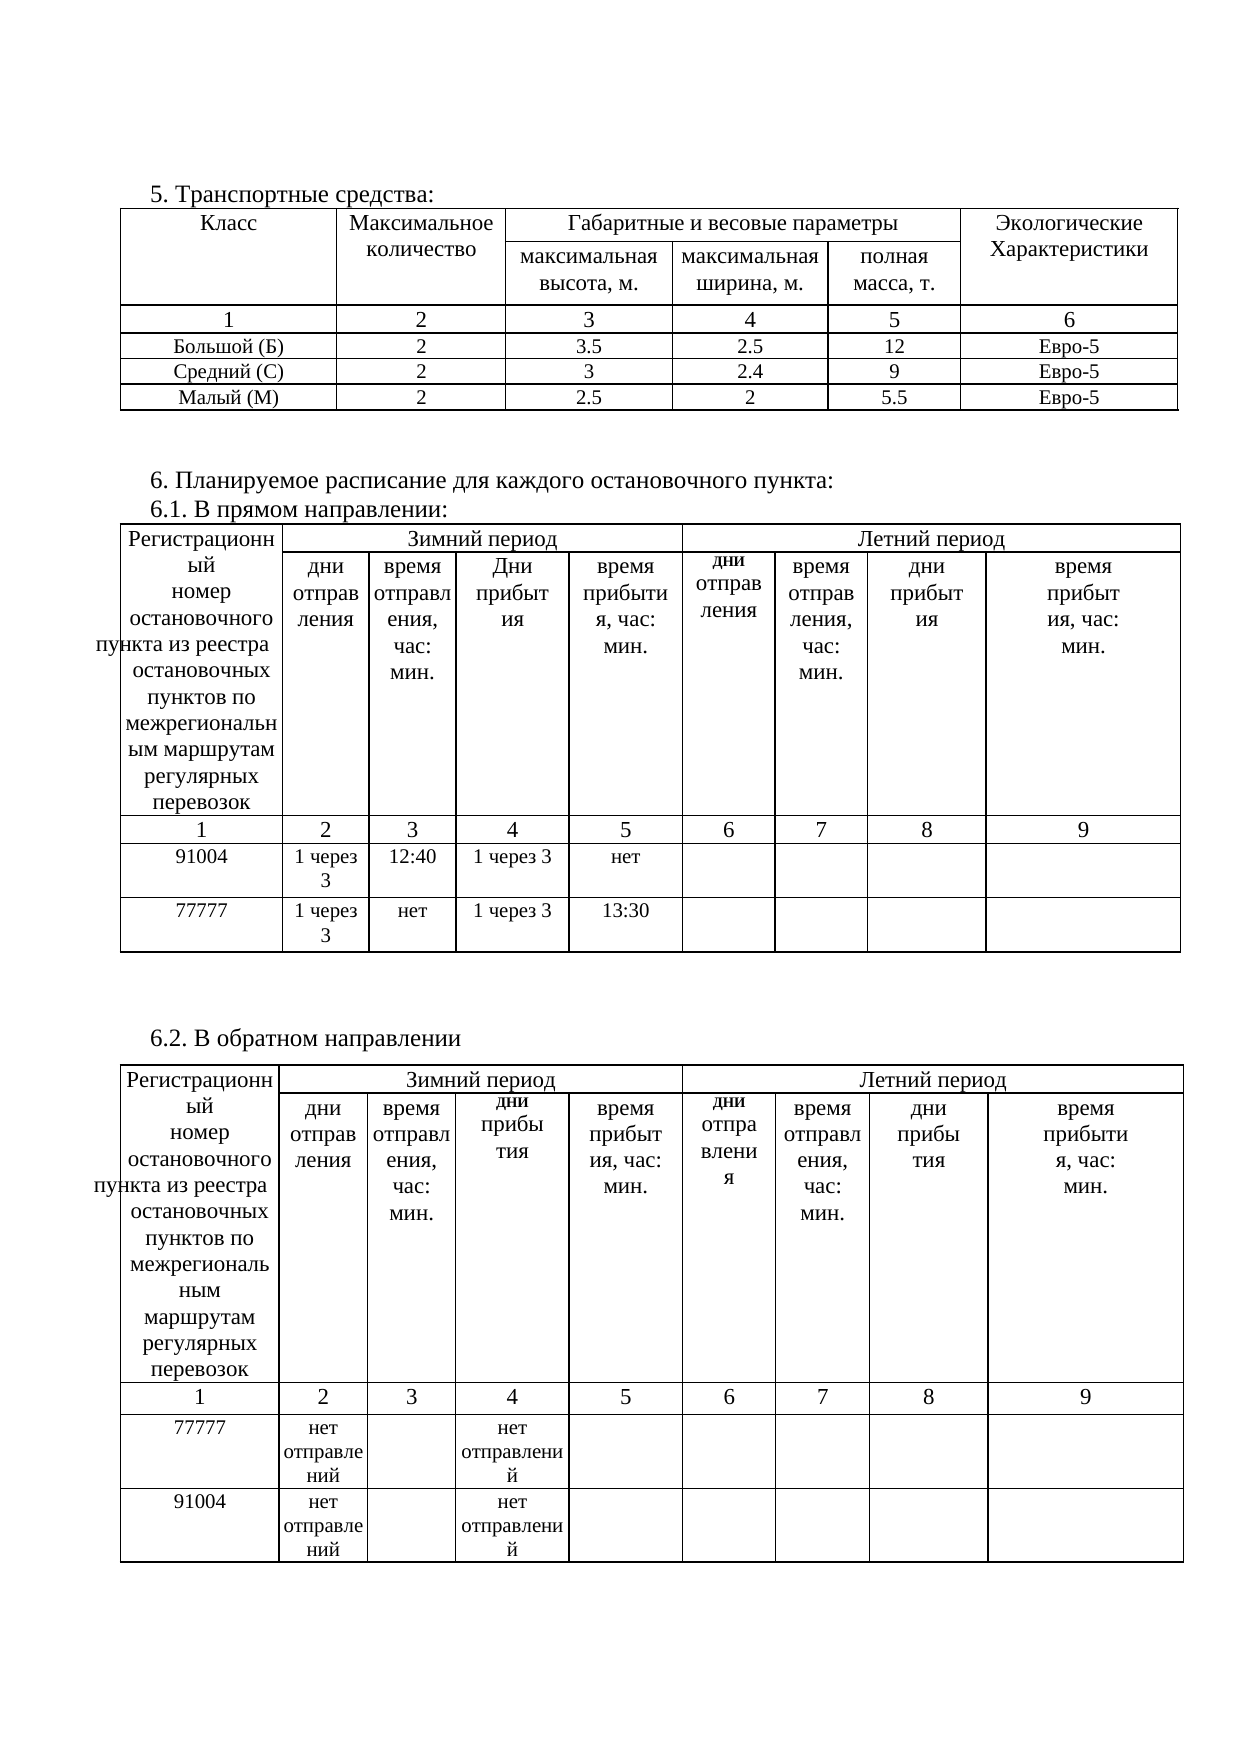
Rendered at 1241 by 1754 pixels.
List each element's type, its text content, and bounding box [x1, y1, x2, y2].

table_cell [776, 1489, 869, 1561]
table_cell 2 [283, 816, 368, 842]
table_cell 5.5 [829, 385, 960, 409]
table_cell 3.5 [506, 334, 672, 358]
table_cell 12:40 [370, 844, 455, 897]
table_cell полная масса, т. [829, 242, 960, 304]
table_cell ДНИ отпра влени я [683, 1094, 775, 1382]
table_cell 2 [280, 1383, 367, 1414]
table_cell 1 через 3 [283, 898, 368, 951]
table_cell 3 [506, 359, 672, 383]
table_cell дни прибыт ия [868, 553, 985, 814]
table_cell 77777 [121, 1415, 278, 1487]
table_header Максимальное количество [337, 209, 505, 304]
table_cell [776, 1415, 869, 1487]
table_header Летний период [683, 1066, 1183, 1092]
table_cell 2 [673, 385, 827, 409]
table_cell 1 через 3 [457, 898, 568, 951]
table_cell 1 [121, 306, 336, 332]
table_cell ДНИ отправ ления [683, 553, 774, 814]
table_cell Евро-5 [961, 359, 1177, 383]
table_cell 12 [829, 334, 960, 358]
table_cell [868, 844, 985, 897]
table_header Зимний период [283, 525, 682, 551]
table_cell 8 [870, 1383, 987, 1414]
table_cell [989, 1415, 1183, 1487]
table_header Класс [121, 209, 336, 304]
table_cell ДНИ прибы тия [456, 1094, 568, 1382]
table_cell 2.5 [673, 334, 827, 358]
table_cell время отправл ения, час: мин. [370, 553, 455, 814]
table_cell [368, 1415, 455, 1487]
table_cell 9 [989, 1383, 1183, 1414]
table_cell нет [570, 844, 682, 897]
table_cell 2.5 [506, 385, 672, 409]
table_header Регистрационный номер остановочного пункта из реестра остановочных пунктов по межрегиональным маршрутам регулярных перевозок [121, 525, 282, 814]
table_cell дни отправ ления [280, 1094, 367, 1382]
table_cell 2.4 [673, 359, 827, 383]
table_cell 4 [673, 306, 827, 332]
table_cell 9 [987, 816, 1180, 842]
table_cell [870, 1415, 987, 1487]
table_cell 1 через 3 [283, 844, 368, 897]
table_cell [683, 898, 774, 951]
table_cell 13:30 [570, 898, 682, 951]
table_cell время отправл ения, час: мин. [776, 1094, 869, 1382]
table_header Габаритные и весовые параметры [506, 209, 960, 241]
table_cell 2 [337, 385, 505, 409]
table_cell нет [370, 898, 455, 951]
table_cell [683, 1415, 775, 1487]
table_cell нет отправлений [456, 1415, 568, 1487]
table_header Регистрационный номер остановочного пункта из реестра остановочных пунктов по межрегиональным маршрутам регулярных перевозок [121, 1066, 278, 1382]
text 6.1. В прямом направлении: [150, 494, 1090, 523]
table_cell время прибыти я, час: мин. [989, 1094, 1183, 1382]
table_cell 6 [961, 306, 1177, 332]
table_cell 3 [370, 816, 455, 842]
table_cell 1 через 3 [457, 844, 568, 897]
table_cell [987, 898, 1180, 951]
table_cell время прибыти я, час: мин. [570, 553, 682, 814]
table_cell [683, 844, 774, 897]
table_cell 9 [829, 359, 960, 383]
table_cell [870, 1489, 987, 1561]
table_cell максимальная высота, м. [506, 242, 672, 304]
table_cell [683, 1489, 775, 1561]
table_cell 3 [368, 1383, 455, 1414]
table_cell дни прибы тия [870, 1094, 987, 1382]
table_cell 8 [868, 816, 985, 842]
text 6. Планируемое расписание для каждого остановочного пункта: [150, 466, 1090, 494]
table_cell нет отправлений [280, 1415, 367, 1487]
table_cell [987, 844, 1180, 897]
table_cell время прибыт ия, час: мин. [570, 1094, 682, 1382]
table_cell 2 [337, 334, 505, 358]
table_cell 5 [570, 816, 682, 842]
table_header Зимний период [280, 1066, 682, 1092]
table_cell [868, 898, 985, 951]
table_cell Большой (Б) [121, 334, 336, 358]
table_cell 5 [829, 306, 960, 332]
table_cell Дни прибыт ия [457, 553, 568, 814]
table_cell время прибыт ия, час: мин. [987, 553, 1180, 814]
table_cell дни отправ ления [283, 553, 368, 814]
table_cell [989, 1489, 1183, 1561]
table_cell 4 [457, 816, 568, 842]
table_cell 5 [570, 1383, 682, 1414]
table_cell 2 [337, 306, 505, 332]
table_cell 1 [121, 1383, 278, 1414]
table_cell Малый (М) [121, 385, 336, 409]
table_cell 1 [121, 816, 282, 842]
table_cell 7 [776, 1383, 869, 1414]
table_cell 91004 [121, 844, 282, 897]
text 6.2. В обратном направлении [150, 1023, 1090, 1052]
table_cell 2 [337, 359, 505, 383]
table_cell [570, 1489, 682, 1561]
table_cell 6 [683, 1383, 775, 1414]
table_cell время отправл ения, час: мин. [368, 1094, 455, 1382]
table_cell 77777 [121, 898, 282, 951]
table_cell [776, 898, 867, 951]
table_cell Средний (С) [121, 359, 336, 383]
table_cell [570, 1415, 682, 1487]
table_cell максимальная ширина, м. [673, 242, 827, 304]
table_cell 3 [506, 306, 672, 332]
table_cell 6 [683, 816, 774, 842]
table_cell время отправ ления, час: мин. [776, 553, 867, 814]
table_cell Евро-5 [961, 385, 1177, 409]
table_header Экологические Характеристики [961, 209, 1177, 304]
table_cell 91004 [121, 1489, 278, 1561]
table_cell нет отправлений [456, 1489, 568, 1561]
table_cell нет отправлений [280, 1489, 367, 1561]
table_cell Евро-5 [961, 334, 1177, 358]
table_header Летний период [683, 525, 1180, 551]
table_cell [776, 844, 867, 897]
table_cell 4 [456, 1383, 568, 1414]
table_cell [368, 1489, 455, 1561]
text 5. Транспортные средства: [150, 179, 1090, 207]
table_cell 7 [776, 816, 867, 842]
